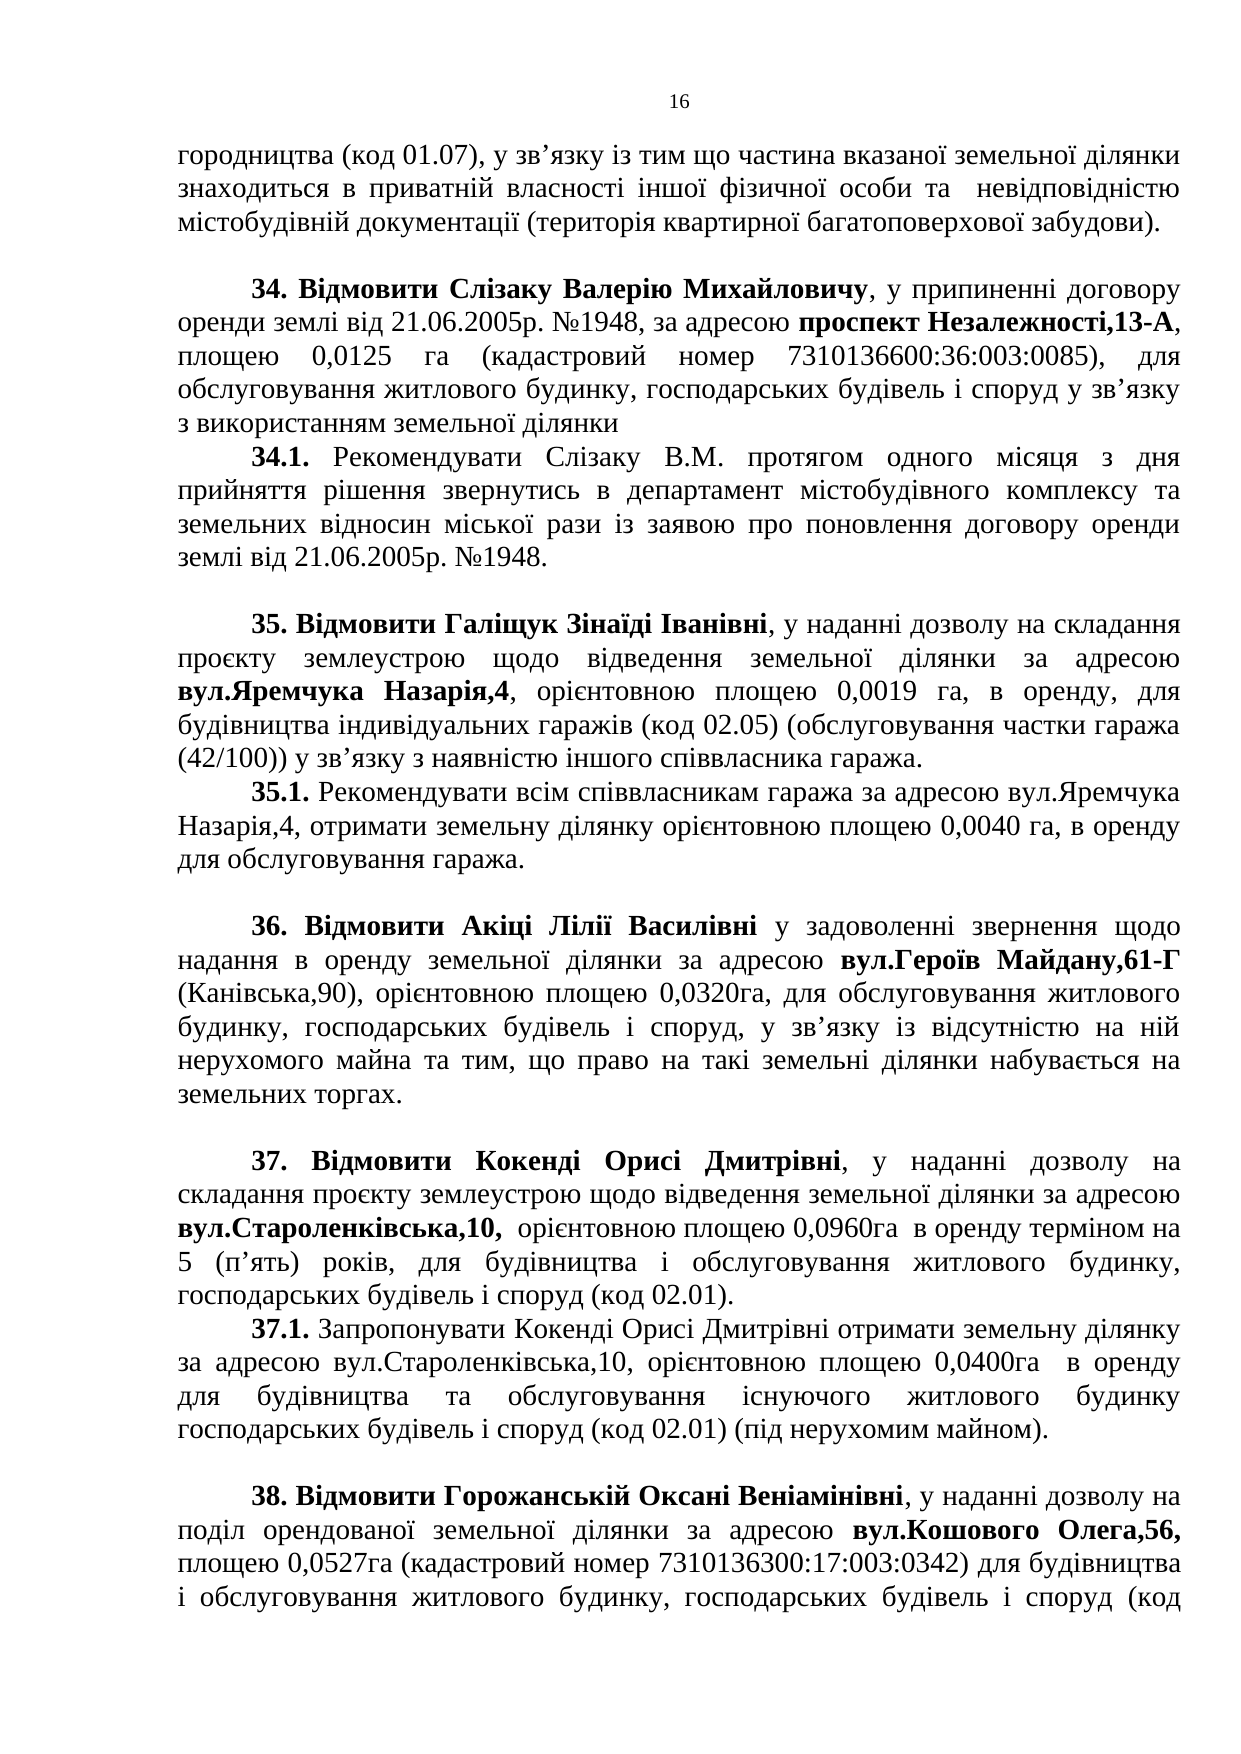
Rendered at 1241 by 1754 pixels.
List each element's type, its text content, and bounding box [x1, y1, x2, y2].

text 35. Відмовити Галіщук Зінаїді Іванівні, у наданні дозволу на складання проєкту землеустрою щодо відведення земельної ділянки за адресою вул.Яремчука Назарія,4, орієнтовною площею 0,0019 га, в оренду, для будівництва індивідуальних гаражів (код 02.05) (обслуговування частки гаража (42/100)) у зв’язку з наявністю іншого співвласника гаража. [177, 606, 1181, 774]
text 34. Відмовити Слізаку Валерію Михайловичу, у припиненні договору оренди землі від 21.06.2005р. №1948, за адресою проспект Незалежності,13-А, площею 0,0125 га (кадастровий номер 7310136600:36:003:0085), для обслуговування житлового будинку, господарських будівель і споруд у зв’язку з використанням земельної ділянки [177, 271, 1181, 439]
text 37.1. Запропонувати Кокенді Орисі Дмитрівні отримати земельну ділянку за адресою вул.Староленківська,10, орієнтовною площею 0,0400га в оренду для будівництва та обслуговування існуючого житлового будинку господарських будівель і споруд (код 02.01) (під нерухомим майном). [177, 1311, 1181, 1445]
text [177, 137, 1181, 237]
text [177, 1478, 1181, 1613]
text 37. Відмовити Кокенді Орисі Дмитрівні, у наданні дозволу на складання проєкту землеустрою щодо відведення земельної ділянки за адресою вул.Староленківська,10, орієнтовною площею 0,0960га в оренду терміном на 5 (п’ять) років, для будівництва і обслуговування житлового будинку, господарських будівель і споруд (код 02.01). [177, 1143, 1181, 1311]
text 35.1. Рекомендувати всім співвласникам гаража за адресою вул.Яремчука Назарія,4, отримати земельну ділянку орієнтовною площею 0,0040 га, в оренду для обслуговування гаража. [177, 774, 1181, 875]
text 34.1. Рекомендувати Слізаку В.М. протягом одного місяця з дня прийняття рішення звернутись в департамент містобудівного комплексу та земельних відносин міської рази із заявою про поновлення договору оренди землі від 21.06.2005р. №1948. [177, 439, 1181, 573]
text 36. Відмовити Акіці Лілії Василівні у задоволенні звернення щодо надання в оренду земельної ділянки за адресою вул.Героїв Майдану,61-Г (Канівська,90), орієнтовною площею 0,0320га, для обслуговування житлового будинку, господарських будівель і споруд, у зв’язку із відсутністю на ній нерухомого майна та тим, що право на такі земельні ділянки набувається на земельних торгах. [177, 908, 1181, 1109]
